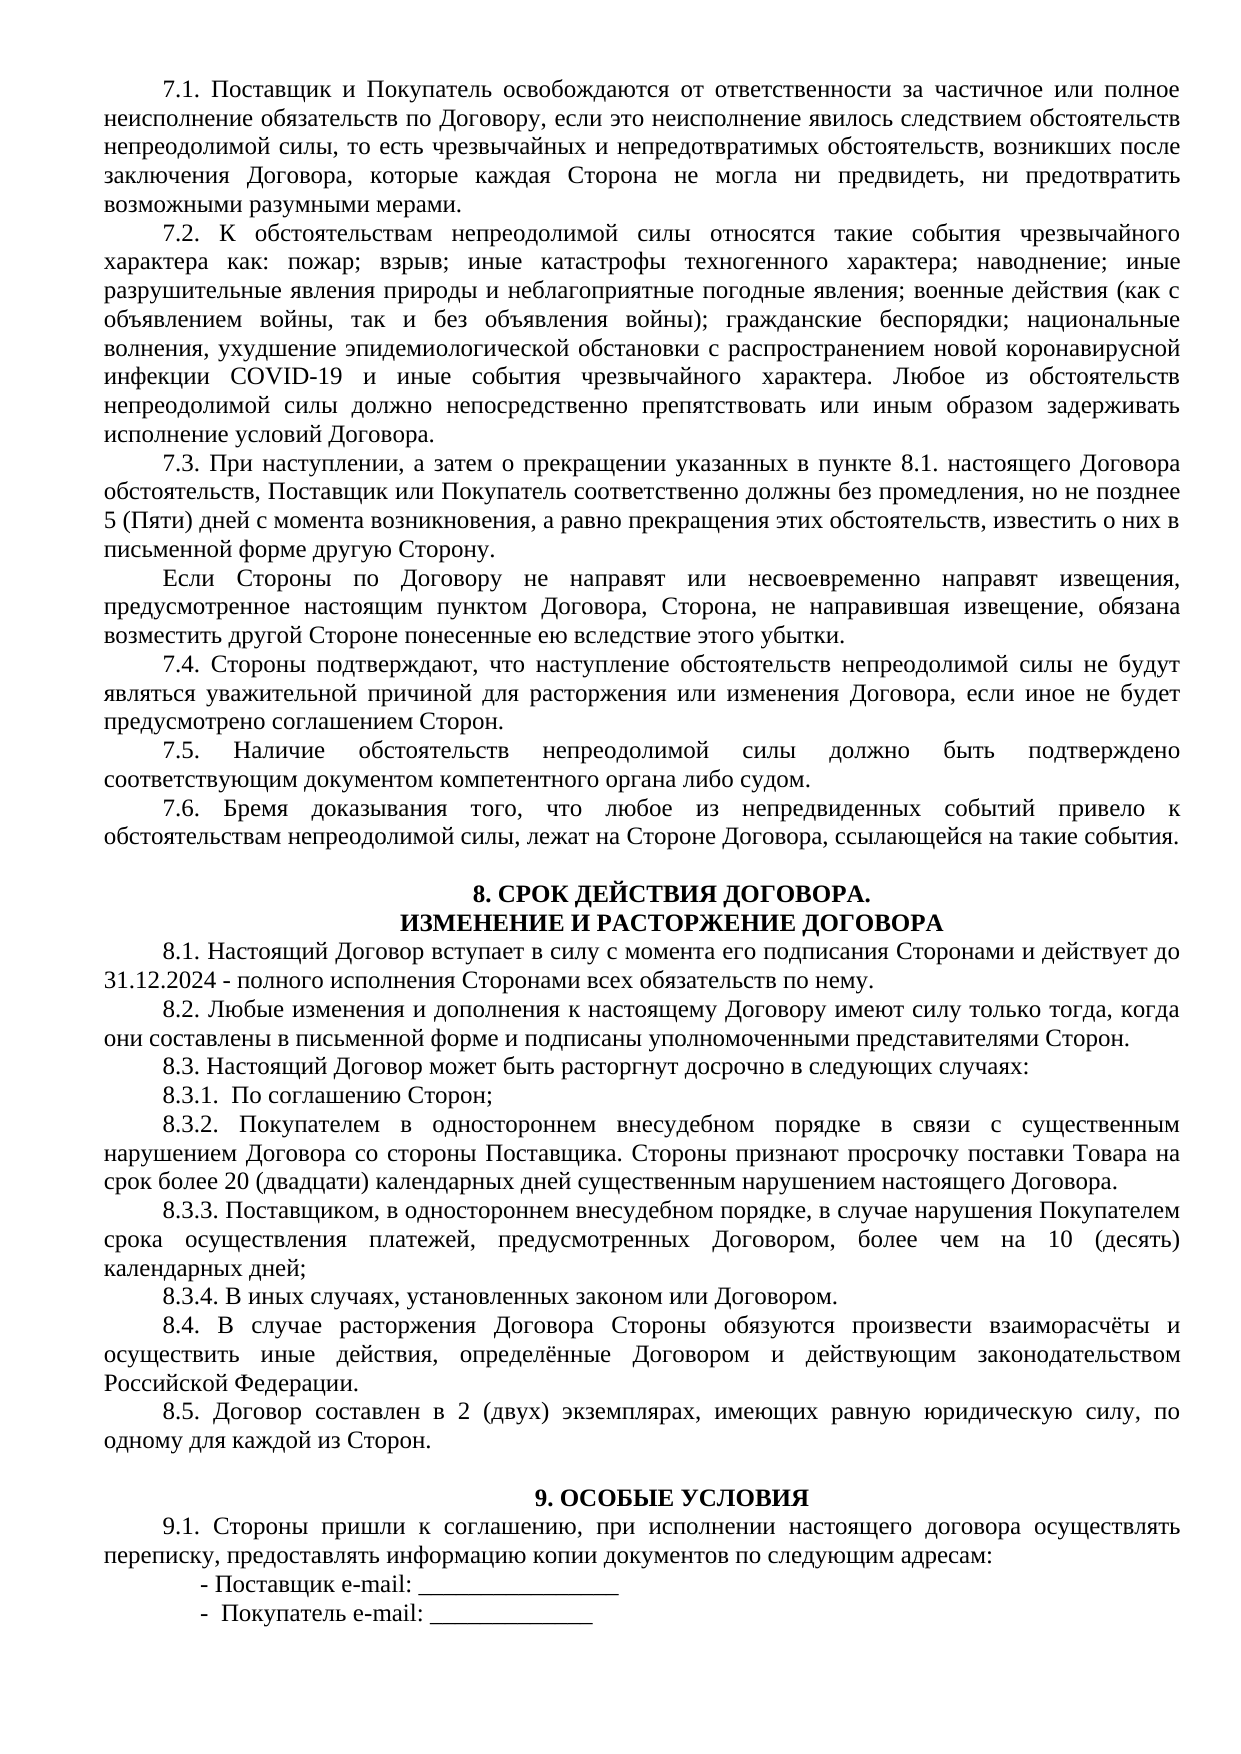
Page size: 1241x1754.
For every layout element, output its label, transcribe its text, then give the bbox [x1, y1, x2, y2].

text 9. ОСОБЫЕ УСЛОВИЯ [103, 1483, 1181, 1511]
text 8.2. Любые изменения и дополнения к настоящему Договору имеют силу только тогда, когда они составлены в письменной форме и подписаны уполномоченными представителями Сторон. [103, 994, 1181, 1051]
text 8. СРОК ДЕЙСТВИЯ ДОГОВОРА. [103, 879, 1181, 908]
text 8.4. В случае расторжения Договора Стороны обязуются произвести взаиморасчёты и осуществить иные действия, определённые Договором и действующим законодательством Российской Федерации. [103, 1310, 1181, 1396]
text 8.3.4. В иных случаях, установленных законом или Договором. [103, 1281, 1181, 1310]
text 7.4. Стороны подтверждают, что наступление обстоятельств непреодолимой силы не будут являться уважительной причиной для расторжения или изменения Договора, если иное не будет предусмотрено соглашением Сторон. [103, 649, 1181, 735]
text 7.5. Наличие обстоятельств непреодолимой силы должно быть подтверждено соответствующим документом компетентного органа либо судом. [103, 735, 1181, 793]
text 8.5. Договор составлен в 2 (двух) экземплярах, имеющих равную юридическую силу, по одному для каждой из Сторон. [103, 1396, 1181, 1454]
text 8.3.2. Покупателем в одностороннем внесудебном порядке в связи с существенным нарушением Договора со стороны Поставщика. Стороны признают просрочку поставки Товара на срок более 20 (двадцати) календарных дней существенным нарушением настоящего Договора. [103, 1109, 1181, 1195]
text 7.1. Поставщик и Покупатель освобождаются от ответственности за частичное или полное неисполнение обязательств по Договору, если это неисполнение явилось следствием обстоятельств непреодолимой силы, то есть чрезвычайных и непредотвратимых обстоятельств, возникших после заключения Договора, которые каждая Сторона не могла ни предвидеть, ни предотвратить возможными разумными мерами. [103, 74, 1181, 218]
text ИЗМЕНЕНИЕ И РАСТОРЖЕНИЕ ДОГОВОРА [103, 908, 1181, 936]
text - Покупатель e-mail: _____________ [103, 1598, 1181, 1626]
text Если Стороны по Договору не направят или несвоевременно направят извещения, предусмотренное настоящим пунктом Договора, Сторона, не направившая извещение, обязана возместить другой Стороне понесенные ею вследствие этого убытки. [103, 563, 1181, 649]
text 7.3. При наступлении, а затем о прекращении указанных в пункте 8.1. настоящего Договора обстоятельств, Поставщик или Покупатель соответственно должны без промедления, но не позднее 5 (Пяти) дней с момента возникновения, а равно прекращения этих обстоятельств, известить о них в письменной форме другую Сторону. [103, 448, 1181, 563]
text 8.3.3. Поставщиком, в одностороннем внесудебном порядке, в случае нарушения Покупателем срока осуществления платежей, предусмотренных Договором, более чем на 10 (десять) календарных дней; [103, 1195, 1181, 1281]
text - Поставщик e-mail: ________________ [103, 1569, 1181, 1598]
text 8.1. Настоящий Договор вступает в силу с момента его подписания Сторонами и действует до 31.12.2024 - полного исполнения Сторонами всех обязательств по нему. [103, 936, 1181, 994]
text 7.6. Бремя доказывания того, что любое из непредвиденных событий привело к обстоятельствам непреодолимой силы, лежат на Стороне Договора, ссылающейся на такие события. [103, 793, 1181, 850]
text 8.3. Настоящий Договор может быть расторгнут досрочно в следующих случаях: [103, 1051, 1181, 1080]
text 9.1. Стороны пришли к соглашению, при исполнении настоящего договора осуществлять переписку, предоставлять информацию копии документов по следующим адресам: [103, 1511, 1181, 1569]
text 8.3.1. По соглашению Сторон; [103, 1080, 1181, 1109]
text 7.2. К обстоятельствам непреодолимой силы относятся такие события чрезвычайного характера как: пожар; взрыв; иные катастрофы техногенного характера; наводнение; иные разрушительные явления природы и неблагоприятные погодные явления; военные действия (как с объявлением войны, так и без объявления войны); гражданские беспорядки; национальные волнения, ухудшение эпидемиологической обстановки с распространением новой коронавирусной инфекции COVID-19 и иные события чрезвычайного характера. Любое из обстоятельств непреодолимой силы должно непосредственно препятствовать или иным образом задерживать исполнение условий Договора. [103, 218, 1181, 448]
